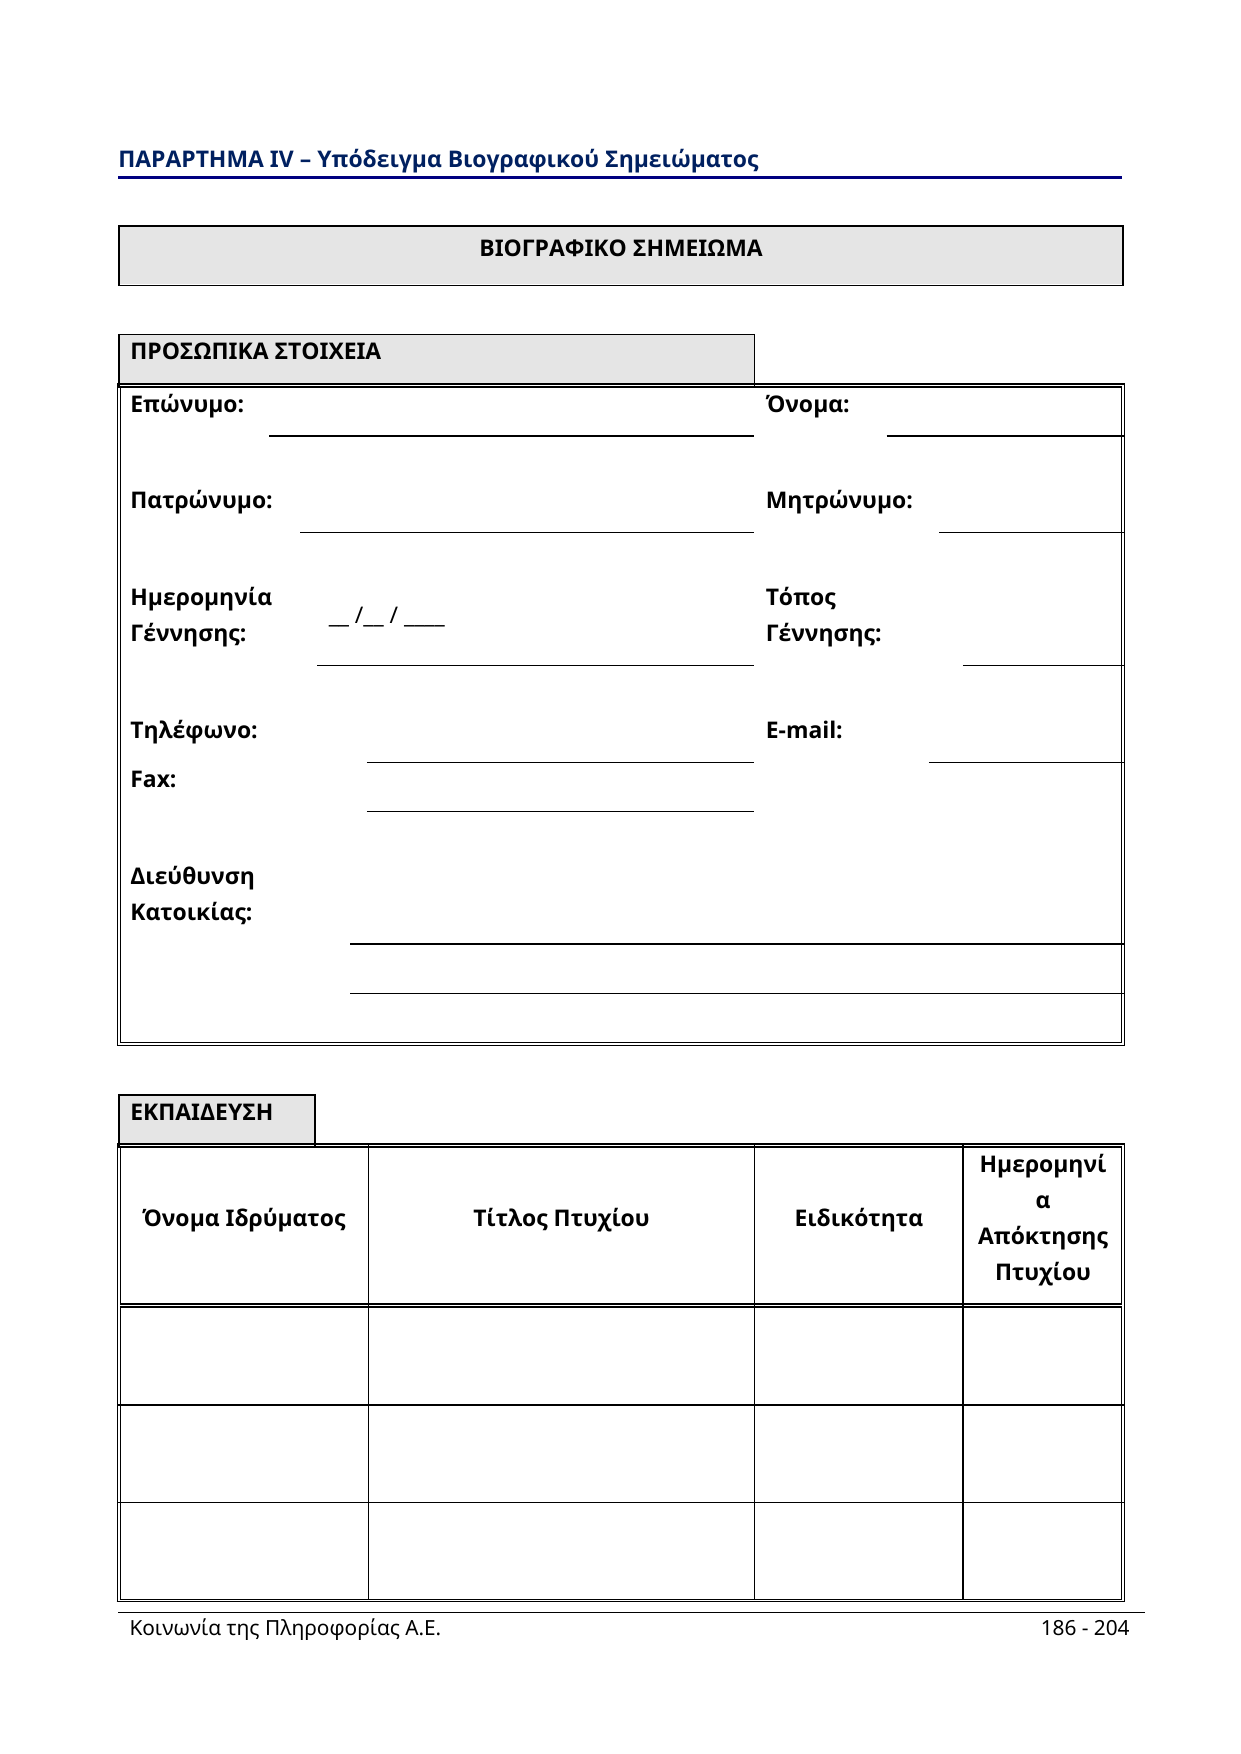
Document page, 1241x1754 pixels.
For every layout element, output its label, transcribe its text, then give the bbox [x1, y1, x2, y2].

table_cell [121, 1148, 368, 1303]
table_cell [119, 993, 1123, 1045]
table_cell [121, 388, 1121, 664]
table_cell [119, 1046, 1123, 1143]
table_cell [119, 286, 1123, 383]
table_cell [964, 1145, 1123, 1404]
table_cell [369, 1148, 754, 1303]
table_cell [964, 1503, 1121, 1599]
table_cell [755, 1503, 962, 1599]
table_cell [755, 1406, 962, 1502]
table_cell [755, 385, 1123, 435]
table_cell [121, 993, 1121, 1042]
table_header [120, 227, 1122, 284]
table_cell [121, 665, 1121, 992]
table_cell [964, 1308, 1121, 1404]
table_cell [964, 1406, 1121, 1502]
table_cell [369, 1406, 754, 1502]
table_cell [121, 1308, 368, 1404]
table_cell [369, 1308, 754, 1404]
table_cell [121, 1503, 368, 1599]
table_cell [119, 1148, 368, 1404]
subtitle ΠΑΡΑΡΤΗΜΑ ΙV – Υπόδειγμα Βιογραφικού Σημειώματος [118, 143, 1122, 176]
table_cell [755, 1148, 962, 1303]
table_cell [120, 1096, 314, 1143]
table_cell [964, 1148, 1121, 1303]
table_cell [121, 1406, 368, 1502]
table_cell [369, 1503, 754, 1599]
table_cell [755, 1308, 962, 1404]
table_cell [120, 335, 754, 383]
